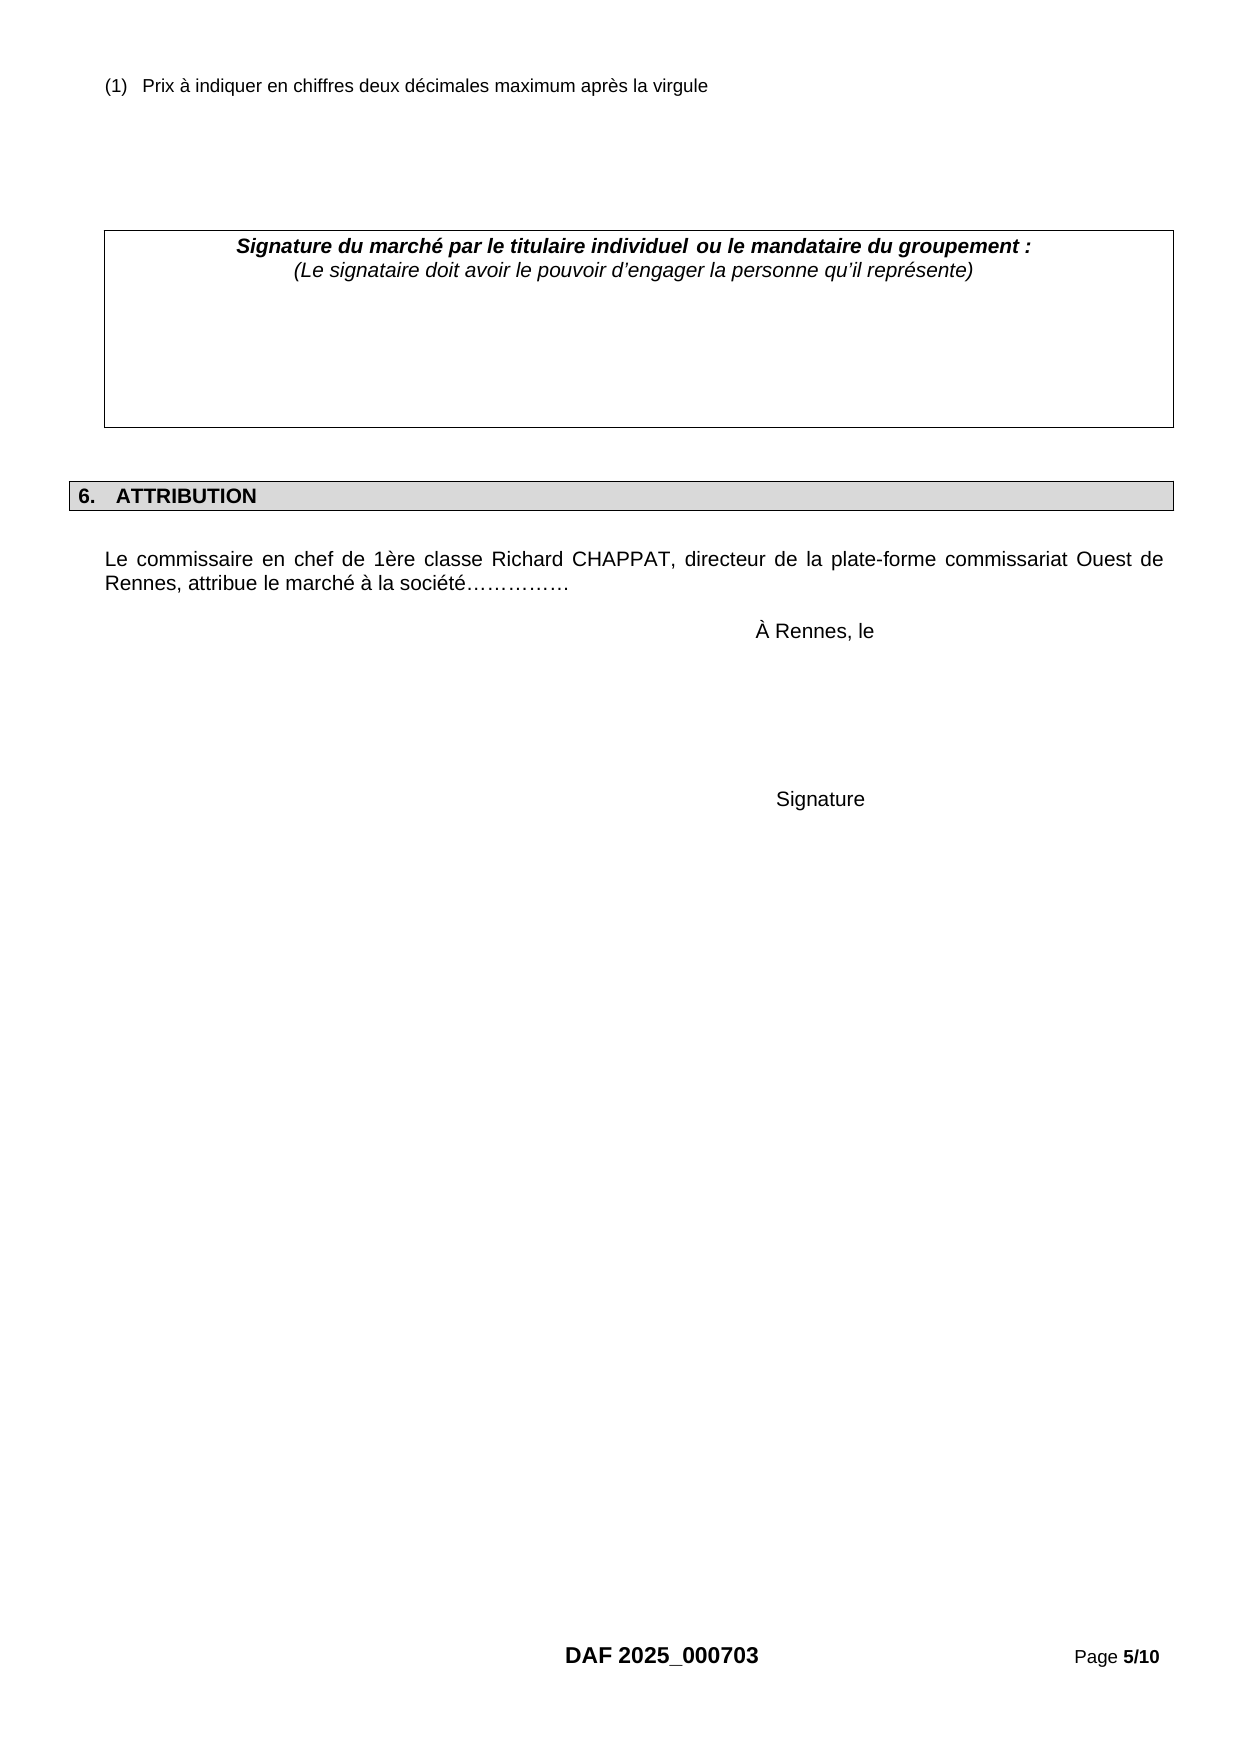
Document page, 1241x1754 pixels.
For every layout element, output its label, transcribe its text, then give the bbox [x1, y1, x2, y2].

text Le commissaire en chef de 1ère classe Richard CHAPPAT, directeur de la plate-forme commissariat Ouest de Rennes, attribue le marché à la société…………… [104, 547, 1165, 595]
text (Le signataire doit avoir le pouvoir d’engager la personne qu’il représente) [105, 254, 1173, 281]
text Signature [119, 787, 1165, 811]
text À Rennes, le [459, 619, 1165, 643]
text Signature du marché par le titulaire individuel ou le mandataire du groupement : [105, 231, 1173, 254]
list ATTRIBUTION [70, 482, 1173, 510]
list Prix à indiquer en chiffres deux décimales maximum après la virgule [104, 75, 1165, 97]
